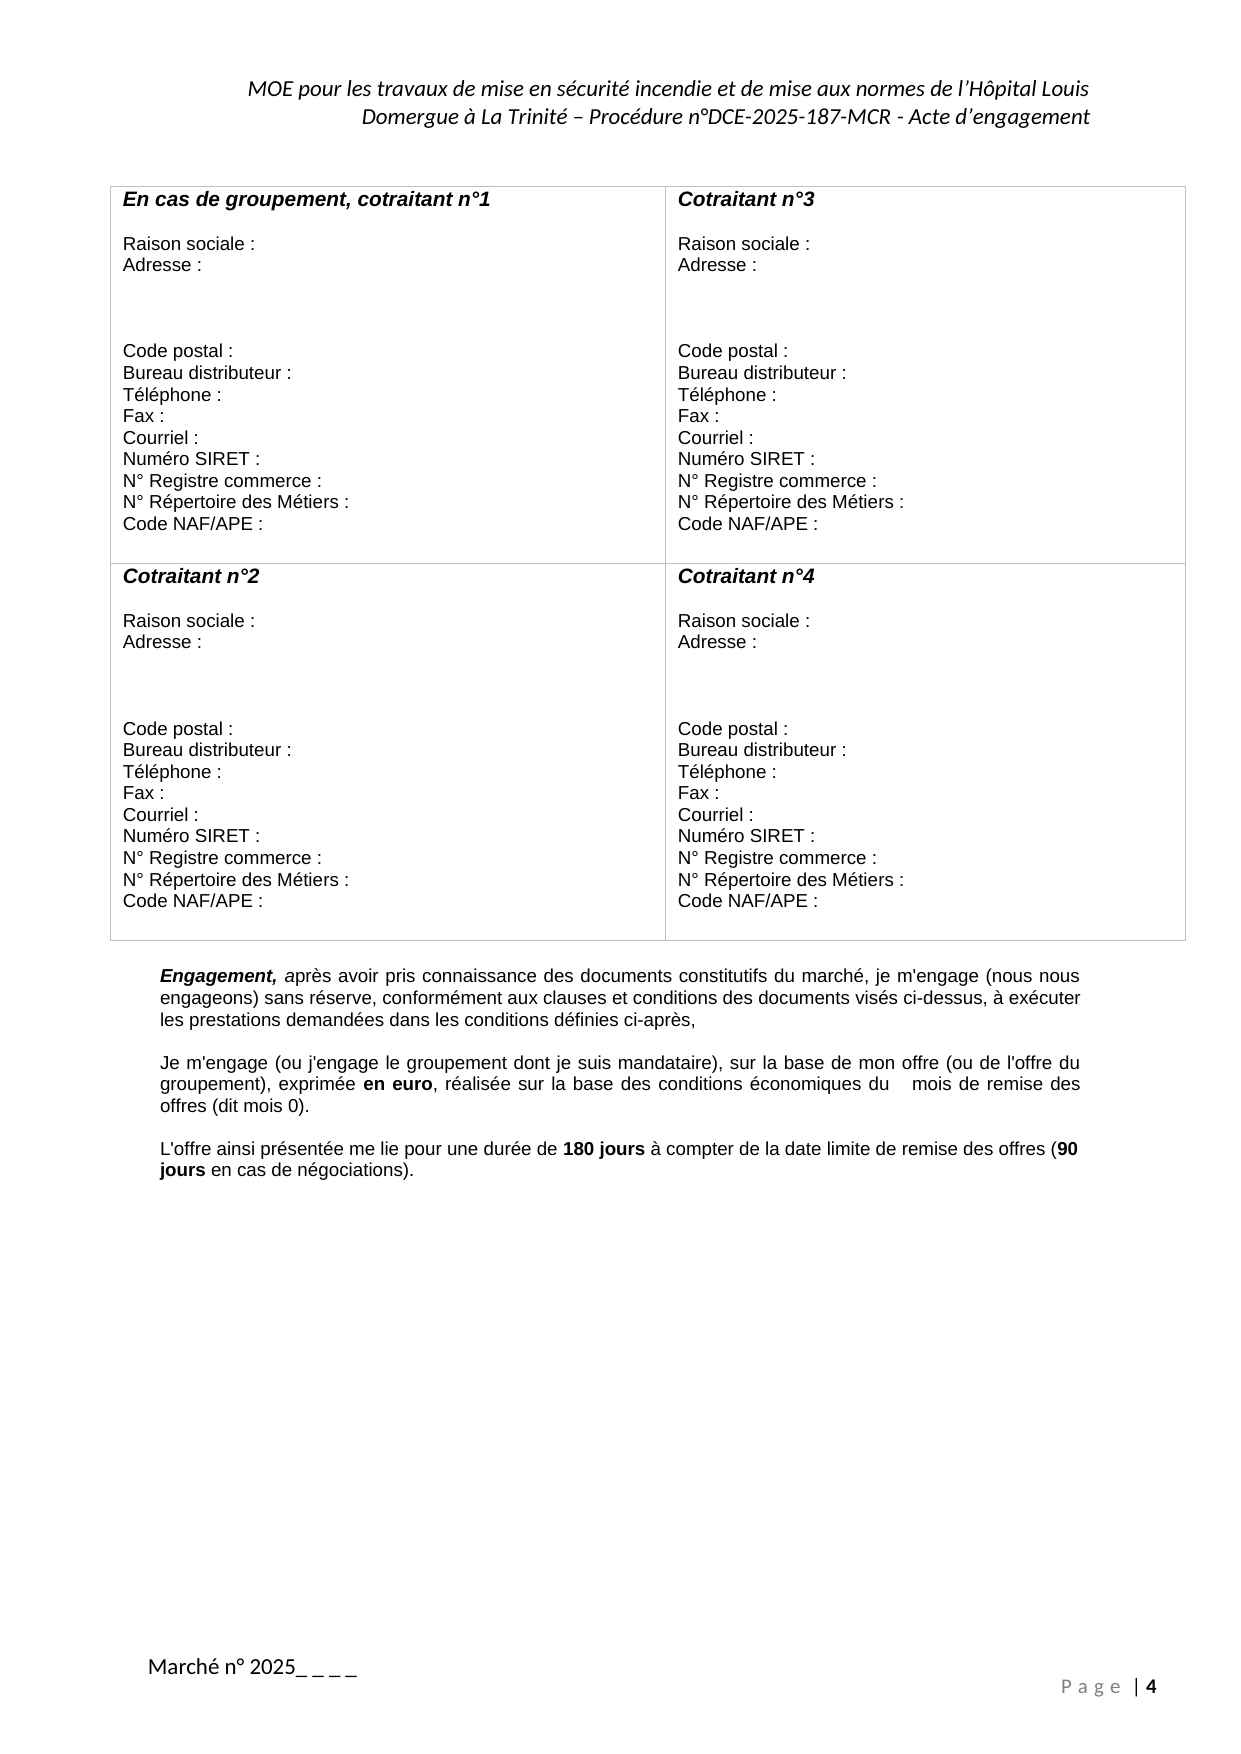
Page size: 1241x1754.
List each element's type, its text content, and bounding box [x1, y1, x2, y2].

text Engagement, après avoir pris connaissance des documents constitutifs du marché, je m'engage (nous nous engageons) sans réserve, conformément aux clauses et conditions des documents visés ci-dessus, à exécuter les prestations demandées dans les conditions définies ci-après, [160, 965, 1081, 1030]
table_cell Cotraitant n°2 Raison sociale : Adresse : Code postal : Bureau distributeur : Téléphone : Fax : Courriel : Numéro SIRET : N° Registre commerce : N° Répertoire des Métiers : Code NAF/APE : [111, 564, 665, 940]
table_header En cas de groupement, cotraitant n°1 Raison sociale : Adresse : Code postal : Bureau distributeur : Téléphone : Fax : Courriel : Numéro SIRET : N° Registre commerce : N° Répertoire des Métiers : Code NAF/APE : [111, 187, 665, 563]
table_header Cotraitant n°3 Raison sociale : Adresse : Code postal : Bureau distributeur : Téléphone : Fax : Courriel : Numéro SIRET : N° Registre commerce : N° Répertoire des Métiers : Code NAF/APE : [666, 187, 1185, 563]
table_cell Cotraitant n°4 Raison sociale : Adresse : Code postal : Bureau distributeur : Téléphone : Fax : Courriel : Numéro SIRET : N° Registre commerce : N° Répertoire des Métiers : Code NAF/APE : [666, 564, 1185, 940]
text L'offre ainsi présentée me lie pour une durée de 180 jours à compter de la date limite de remise des offres (90 jours en cas de négociations). [160, 1138, 1081, 1181]
text Je m'engage (ou j'engage le groupement dont je suis mandataire), sur la base de mon offre (ou de l'offre du groupement), exprimée en euro, réalisée sur la base des conditions économiques du mois de remise des offres (dit mois 0). [160, 1051, 1081, 1116]
